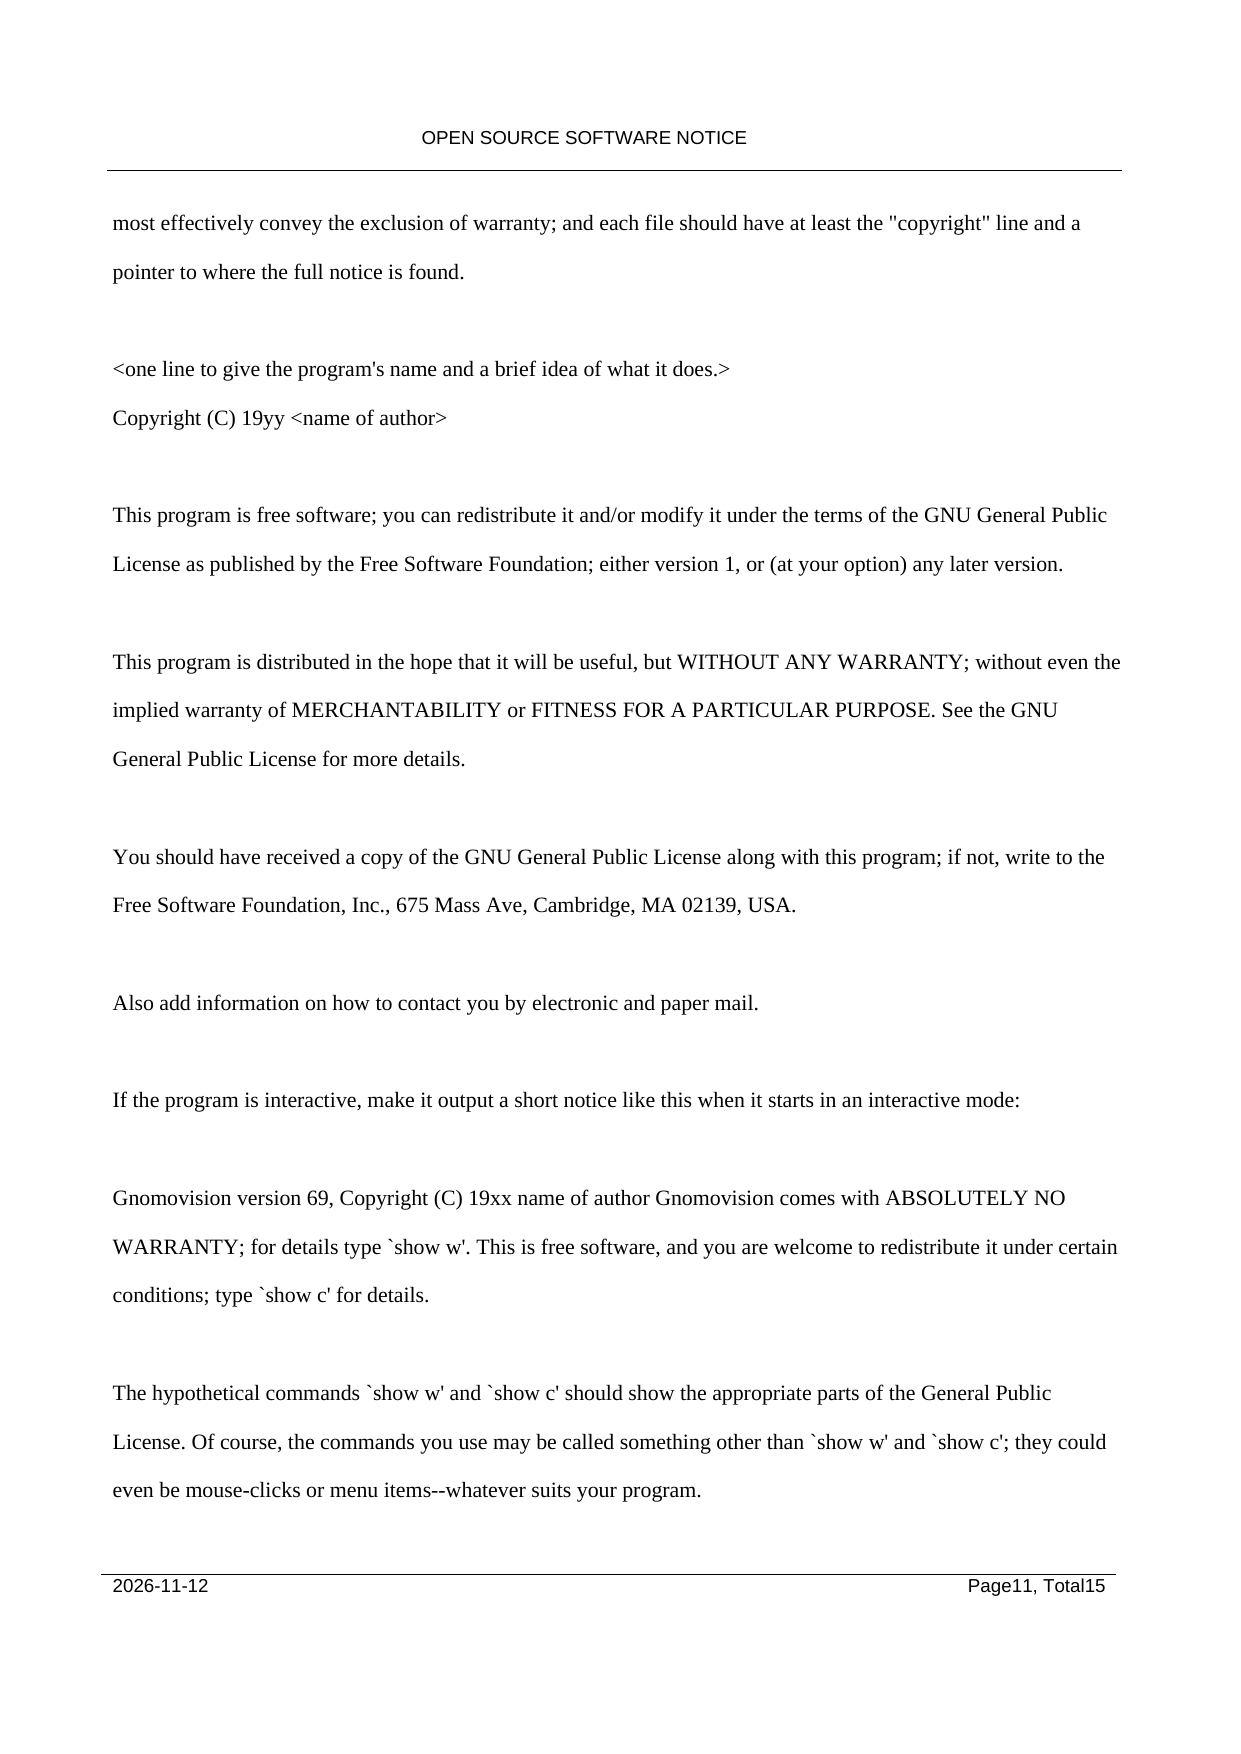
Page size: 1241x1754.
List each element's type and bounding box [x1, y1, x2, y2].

text [112, 206, 1128, 1506]
